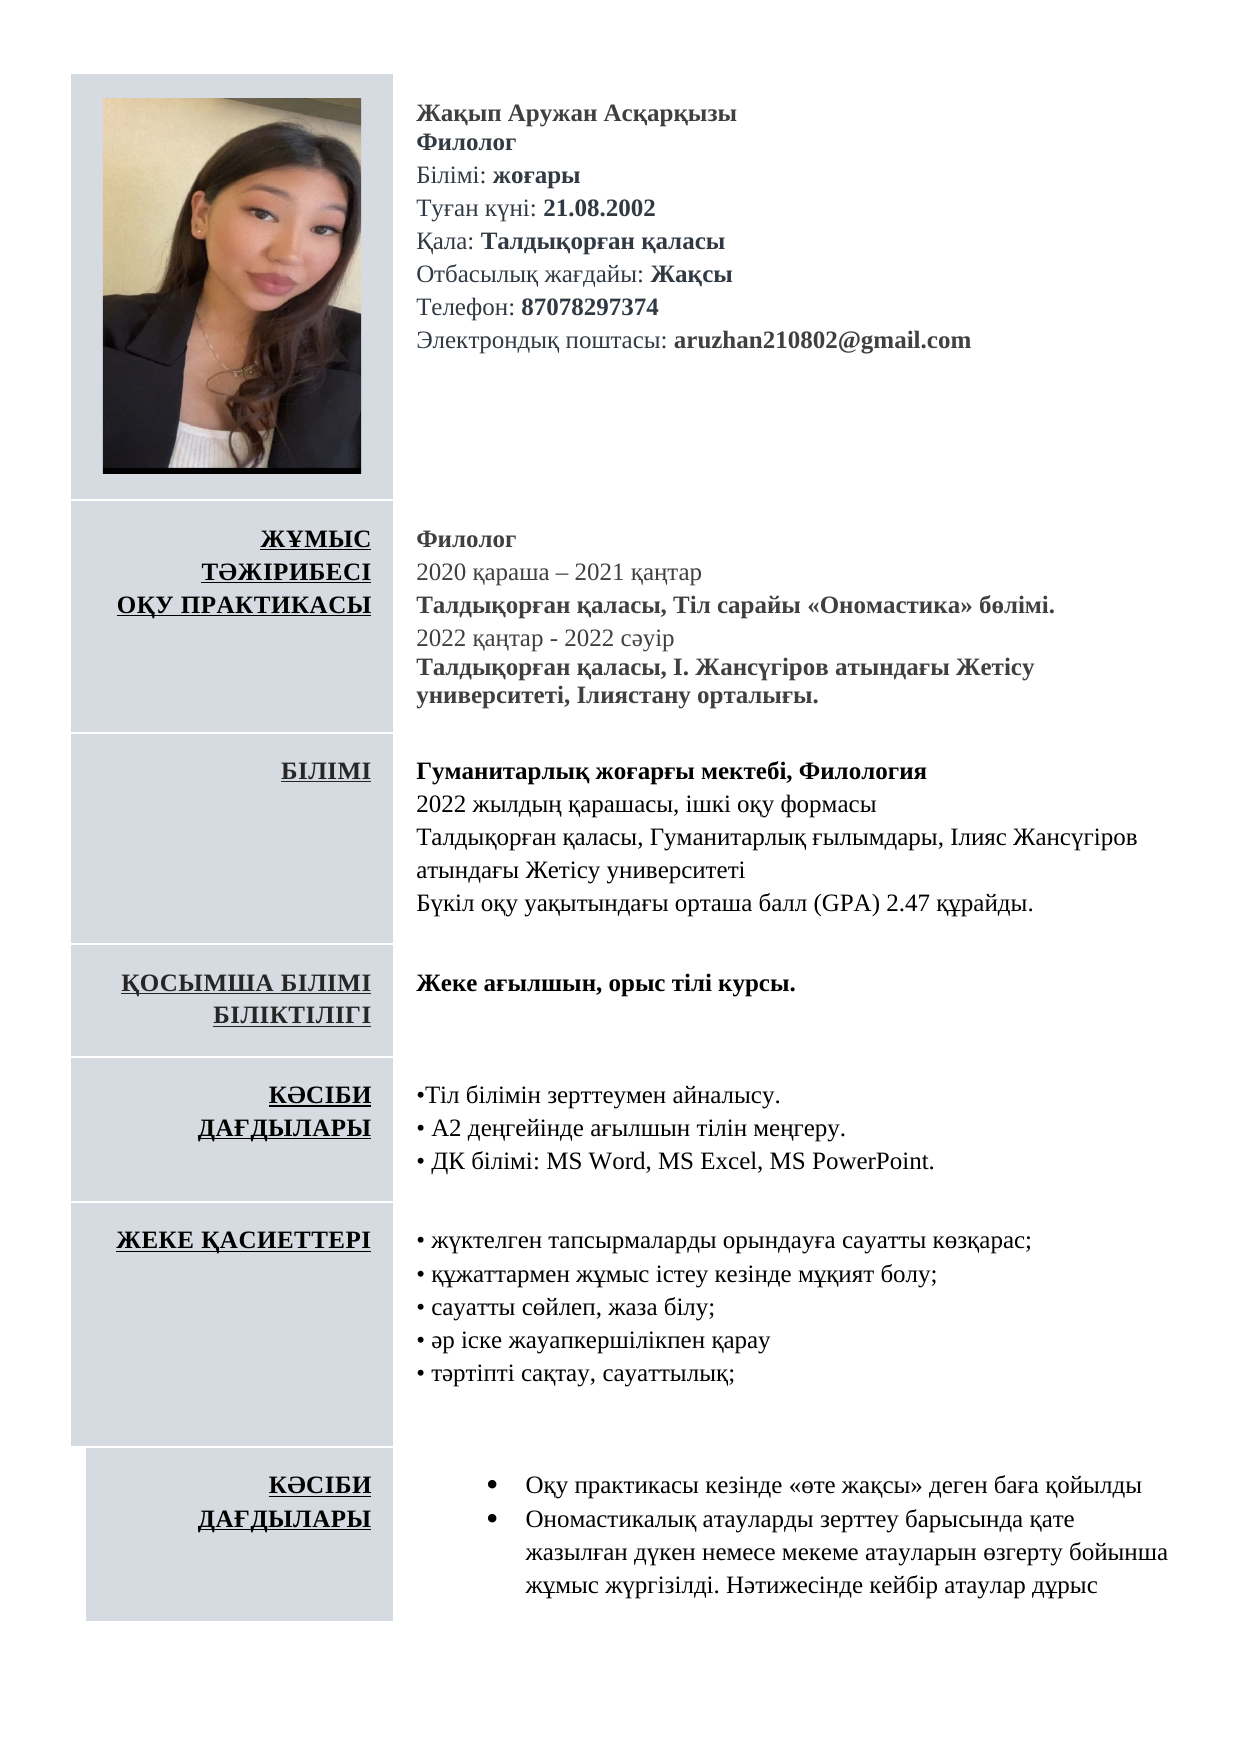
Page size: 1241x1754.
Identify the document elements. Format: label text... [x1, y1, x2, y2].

picture [102, 98, 362, 474]
table_cell Гуманитарлық жоғарғы мектебі, Филология 2022 жылдың қарашасы, ішкі оқу формасы Талдықорған қаласы, Гуманитарлық ғылымдары, Ілияс Жансүгіров атындағы Жетісу университеті Бүкіл оқу уақытындағы орташа балл (GPA) 2.47 құрайды. [395, 734, 1194, 943]
table_cell БІЛІМІ [71, 734, 393, 943]
table_cell • жүктелген тапсырмаларды орындауға сауатты көзқарас; • құжаттармен жұмыс істеу кезінде мұқият болу; • сауатты сөйлеп, жаза білу; • әр іске жауапкершілікпен қарау • тәртіпті сақтау, сауаттылық; [395, 1203, 1194, 1446]
table_cell ҚОСЫМША БІЛІМІ БІЛІКТІЛІГІ [71, 945, 393, 1056]
table_cell •Тіл білімін зерттеумен айналысу. • А2 деңгейінде ағылшын тілін меңгеру. • ДК білімі: MS Word, MS Excel, MS PowerPoint. [395, 1058, 1194, 1201]
table_cell КӘСІБИ ДАҒДЫЛАРЫ [71, 1058, 393, 1201]
table_cell КӘСІБИ ДАҒДЫЛАРЫ [86, 1448, 393, 1621]
table_cell ЖҰМЫС ТӘЖІРИБЕСІ ОҚУ ПРАКТИКАСЫ [71, 501, 393, 732]
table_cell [395, 1448, 1194, 1621]
table_cell Филолог 2020 қараша – 2021 қаңтар Талдықорған қаласы, Тіл сарайы «Ономастика» бөлімі. 2022 қаңтар - 2022 сәуір Талдықорған қаласы, І. Жансүгіров атындағы Жетісу университеті, Ілиястану орталығы. [395, 501, 1194, 732]
table_header Жақып Аружан Асқарқызы Филолог Білімі: жоғары Туған күні: 21.08.2002 Қала: Талдықорған қаласы Отбасылық жағдайы: Жақсы Телефон: 87078297374 Электрондық поштасы: aruzhan210802@gmail.com [395, 76, 1194, 499]
table_cell ЖЕКЕ ҚАСИЕТТЕРІ [71, 1203, 393, 1446]
table_header [71, 74, 393, 499]
table_cell Жеке ағылшын, орыс тілі курсы. [395, 945, 1194, 1056]
